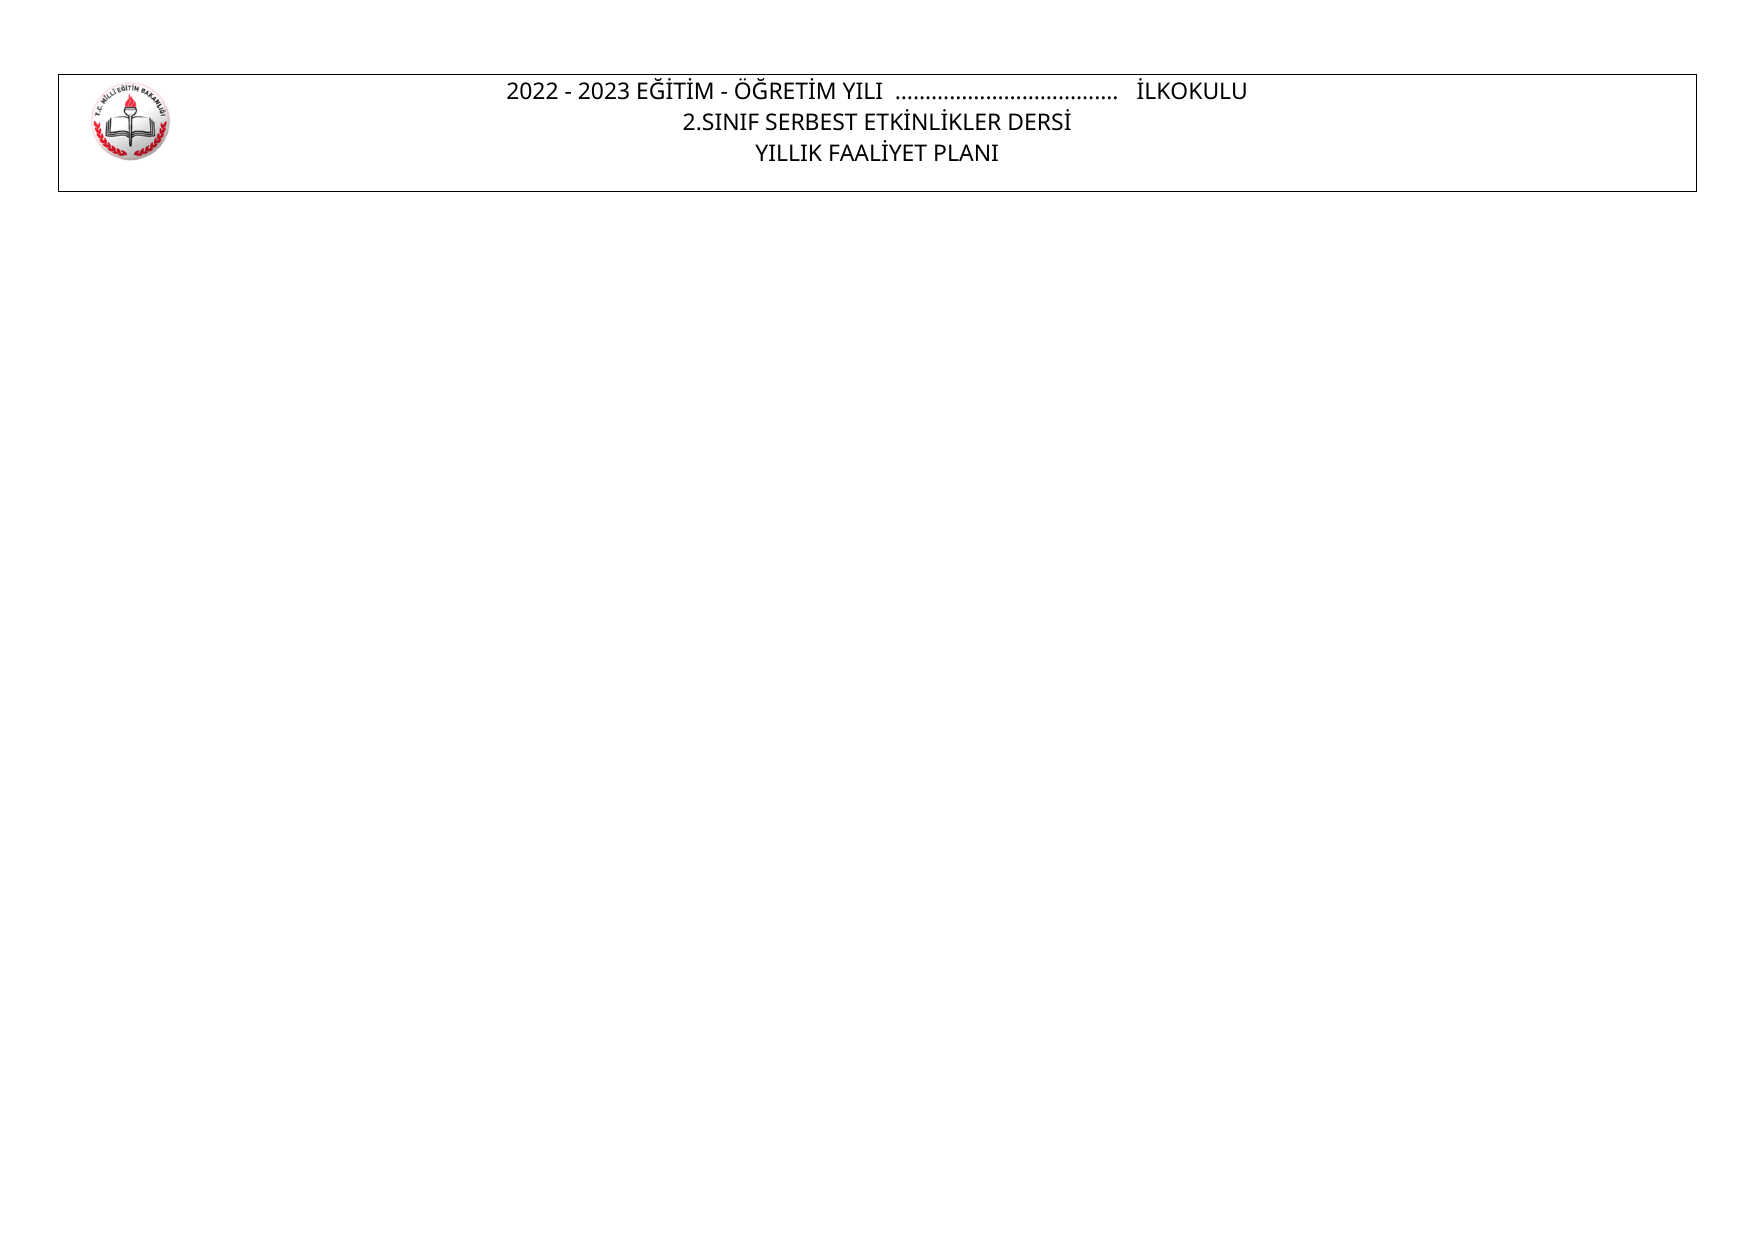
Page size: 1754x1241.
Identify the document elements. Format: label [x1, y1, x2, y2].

picture [85, 77, 175, 167]
